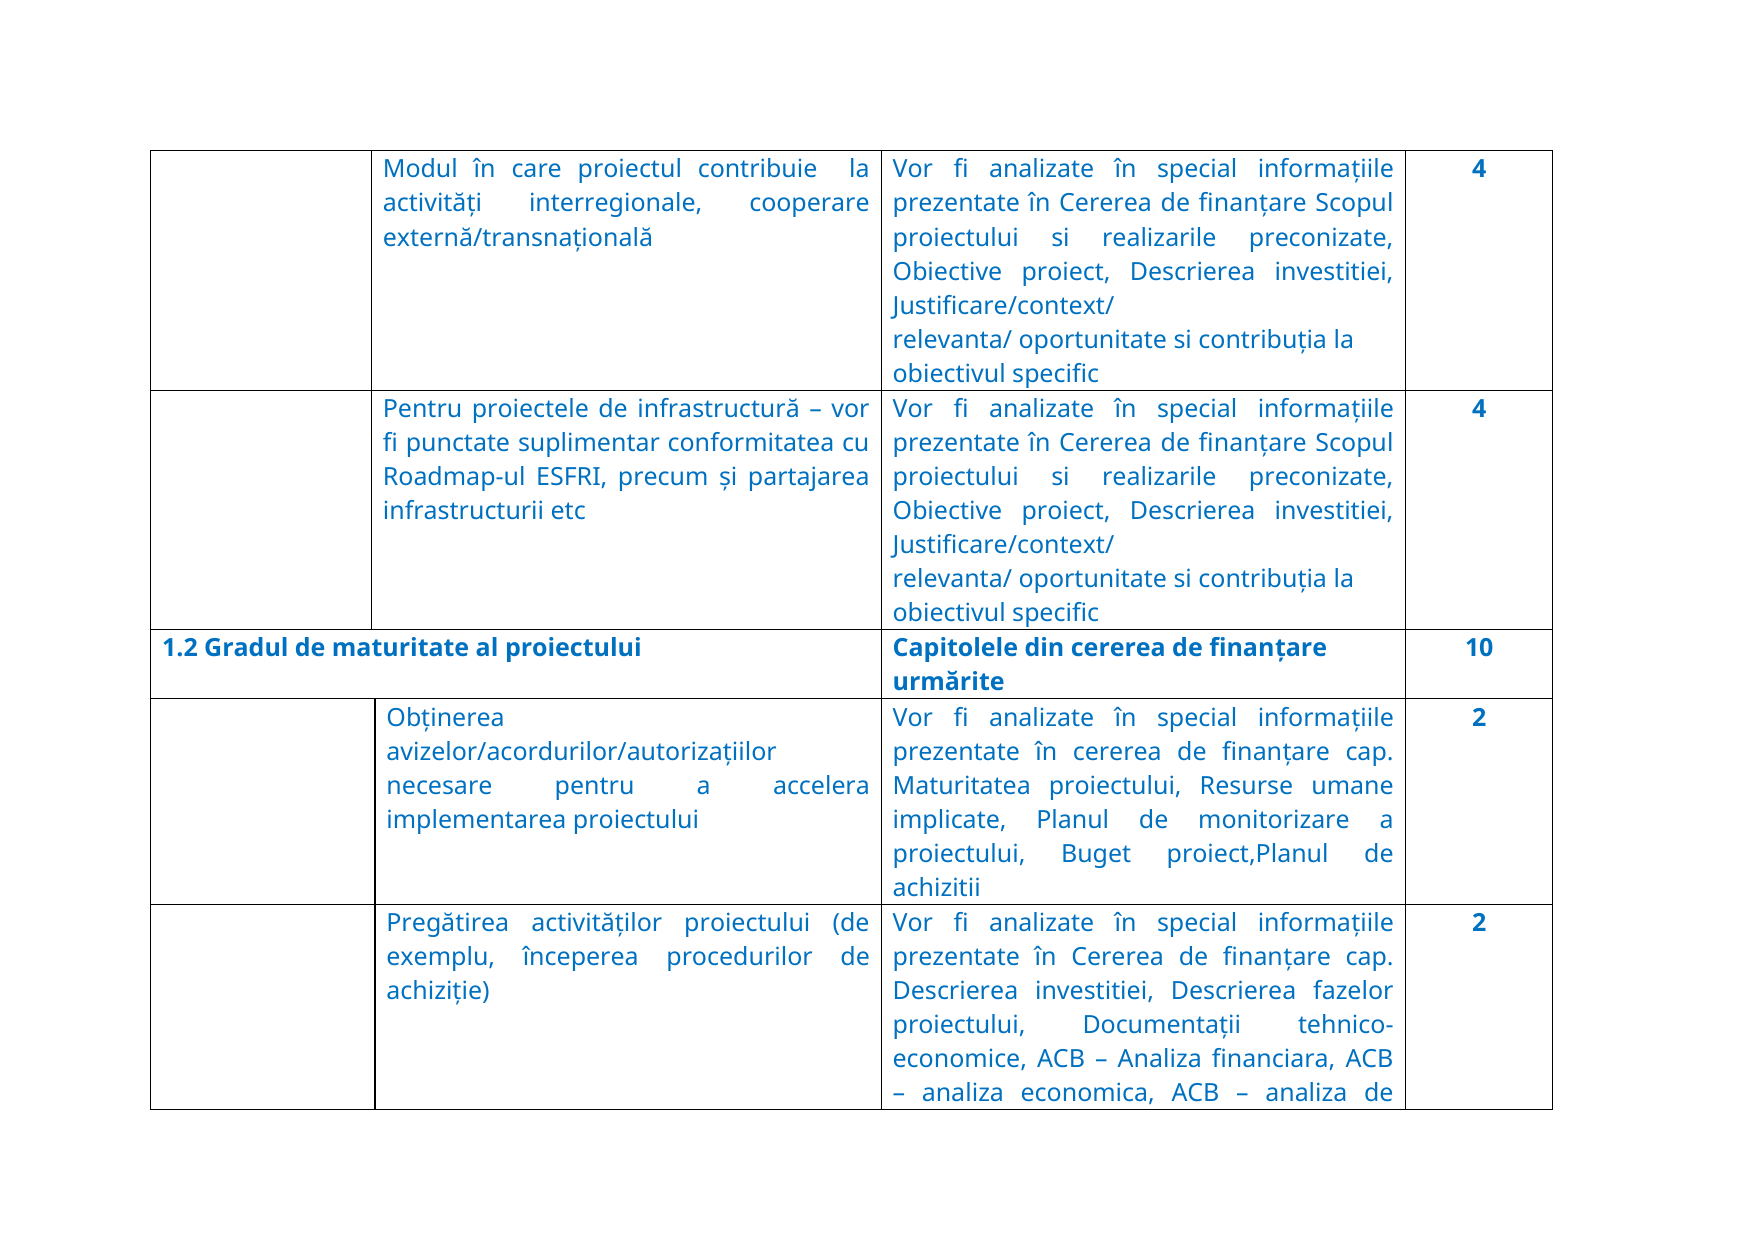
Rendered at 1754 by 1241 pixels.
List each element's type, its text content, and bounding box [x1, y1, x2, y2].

table_cell Vor fi analizate în special informaţiile prezentate în Cererea de finanţare Scopul proiectului si realizarile preconizate, Obiective proiect, Descrierea investitiei, Justificare/context/ relevanta/ oportunitate si contribuția la obiectivul specific [882, 151, 1405, 389]
table_cell Vor fi analizate în special informaţiile prezentate în cererea de finanţare cap. Maturitatea proiectului, Resurse umane implicate, Planul de monitorizare a proiectului, Buget proiect,Planul de achizitii [882, 699, 1405, 903]
table_cell 2 [1406, 699, 1552, 903]
table_cell Pentru proiectele de infrastructură – vor fi punctate suplimentar conformitatea cu Roadmap-ul ESFRI, precum și partajarea infrastructurii etc [372, 391, 881, 629]
table_cell [151, 905, 374, 1109]
table_cell Capitolele din cererea de finanțare urmărite [882, 630, 1405, 698]
table_cell 4 [1406, 391, 1552, 629]
table_cell Obținerea avizelor/acordurilor/autorizațiilor necesare pentru a accelera implementarea proiectului [376, 699, 881, 903]
table_cell Modul în care proiectul contribuie la activități interregionale, cooperare externă/transnațională [372, 151, 881, 389]
table_cell 10 [1406, 630, 1552, 698]
table_cell 2 [1406, 905, 1552, 1109]
table_cell 1.2 Gradul de maturitate al proiectului [151, 630, 881, 698]
table_cell [151, 151, 371, 389]
table_cell [151, 391, 371, 629]
table_cell Vor fi analizate în special informaţiile prezentate în Cererea de finanţare Scopul proiectului si realizarile preconizate, Obiective proiect, Descrierea investitiei, Justificare/context/ relevanta/ oportunitate si contribuția la obiectivul specific [882, 391, 1405, 629]
table_cell 4 [1406, 151, 1552, 389]
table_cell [882, 905, 1405, 1109]
table_cell [151, 699, 374, 903]
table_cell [376, 905, 881, 1109]
